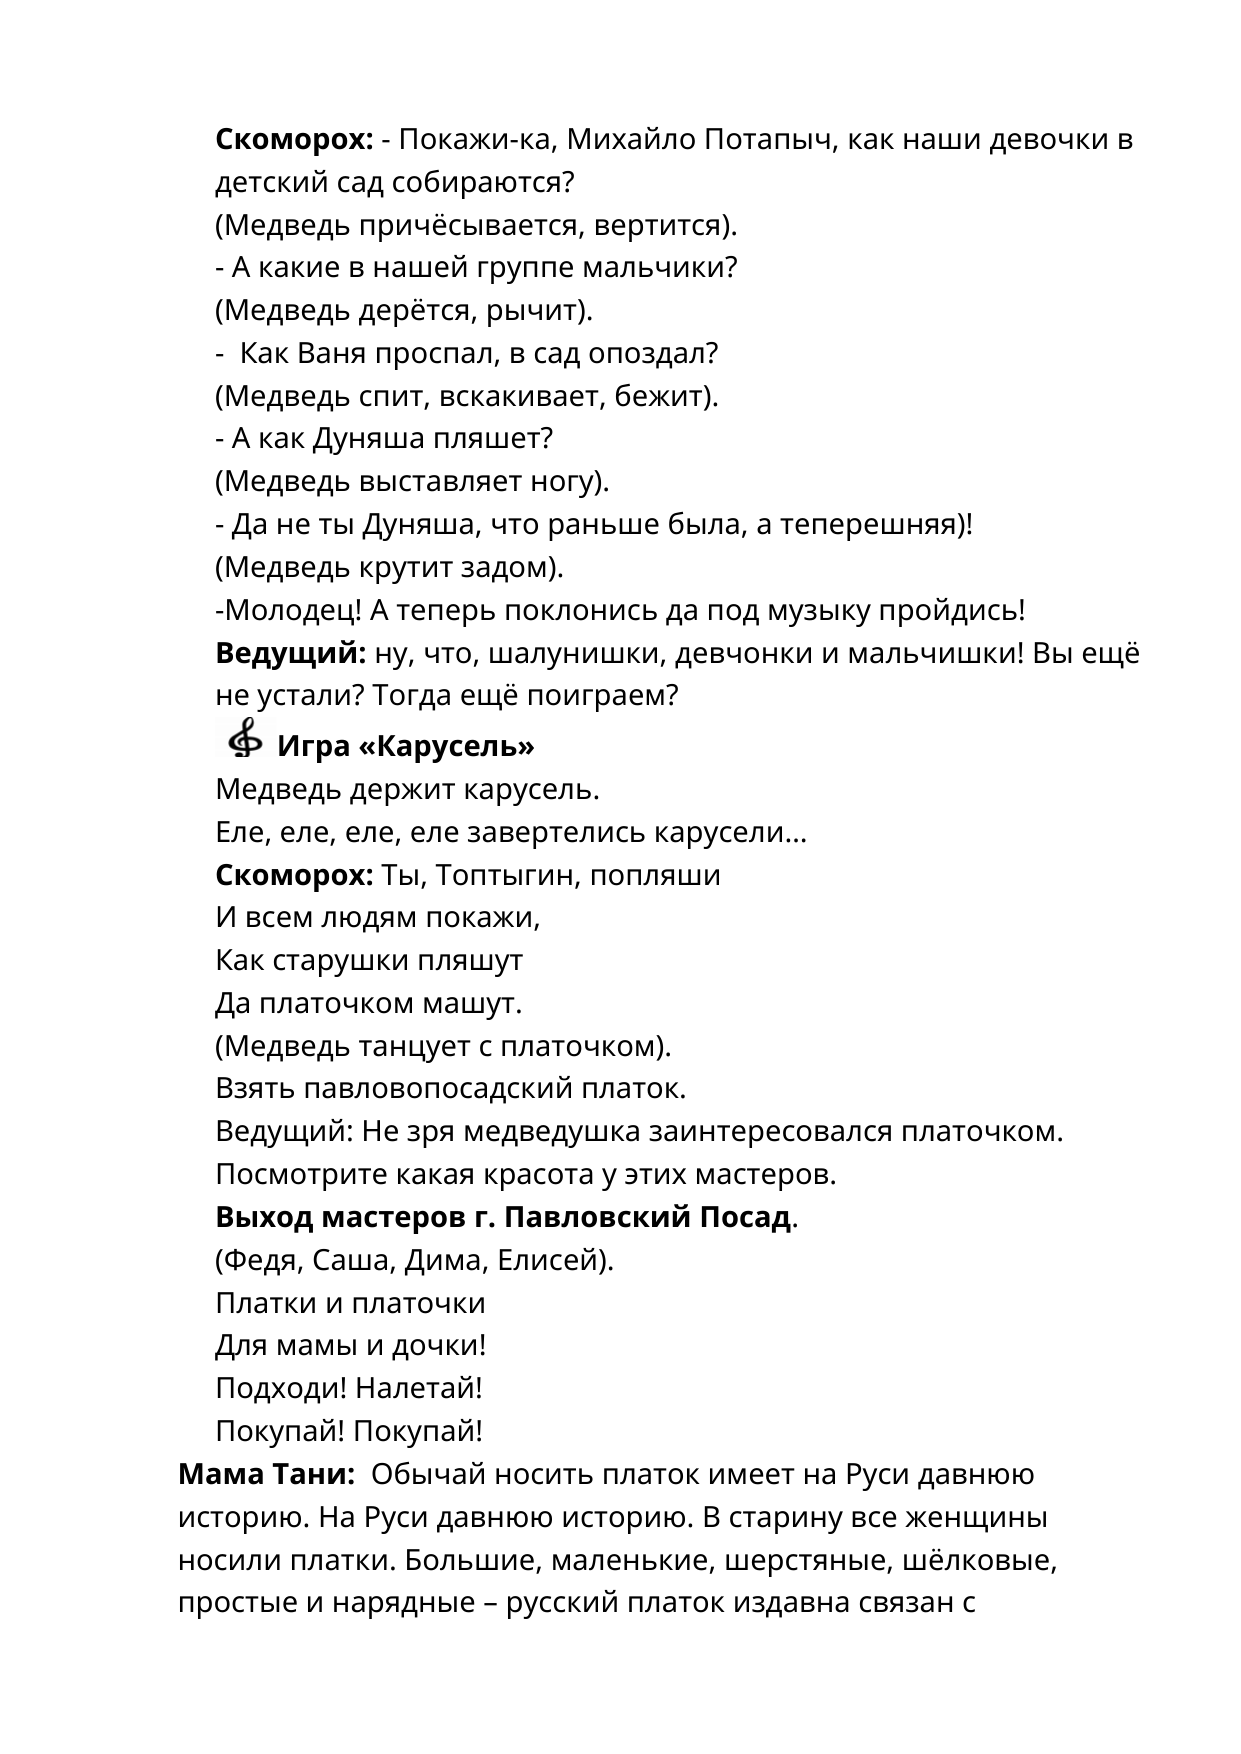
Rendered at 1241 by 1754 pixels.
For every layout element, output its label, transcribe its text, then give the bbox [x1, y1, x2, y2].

text И всем людям покажи, [215, 897, 1152, 936]
text (Медведь причёсывается, вертится). [215, 204, 1152, 243]
text - А как Дуняша пляшет? [215, 418, 1152, 457]
text (Медведь дерётся, рычит). [215, 289, 1152, 329]
text - Как Ваня проспал, в сад опоздал? (Медведь спит, вскакивает, бежит). [215, 332, 1152, 415]
text Взять павловопосадский платок. [215, 1068, 1152, 1107]
picture [214, 717, 277, 757]
text Ведущий: ну, что, шалунишки, девчонки и мальчишки! Вы ещё не устали? Тогда ещё поиграем? [215, 632, 1152, 714]
text Медведь держит карусель. [215, 768, 1152, 808]
text Как старушки пляшут [215, 939, 1152, 979]
text - Да не ты Дуняша, что раньше была, а теперешняя)! [215, 503, 1152, 543]
text Для мамы и дочки! [215, 1325, 1152, 1364]
text Покупай! Покупай! [215, 1410, 1152, 1450]
text Скоморох: - Покажи-ка, Михайло Потапыч, как наши девочки в детский сад собираются? [215, 118, 1152, 201]
text Еле, еле, еле, еле завертелись карусели… [215, 811, 1152, 851]
text Ведущий: Не зря медведушка заинтересовался платочком. Посмотрите какая красота у этих мастеров. [215, 1111, 1152, 1193]
text Подходи! Налетай! [215, 1367, 1152, 1407]
text (Медведь выставляет ногу). [215, 461, 1152, 500]
text Платки и платочки [215, 1282, 1152, 1322]
text Скоморох: Ты, Топтыгин, попляши [215, 854, 1152, 893]
text (Медведь крутит задом). [215, 546, 1152, 586]
text - А какие в нашей группе мальчики? [215, 247, 1152, 286]
text -Молодец! А теперь поклонись да под музыку пройдись! [215, 589, 1152, 629]
text (Медведь танцует с платочком). [215, 1025, 1152, 1065]
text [177, 1453, 1152, 1621]
text (Федя, Саша, Дима, Елисей). [215, 1239, 1152, 1279]
text Игра «Карусель» [215, 717, 1152, 765]
text Выход мастеров г. Павловский Посад. [215, 1196, 1152, 1236]
text Да платочком машут. [215, 982, 1152, 1022]
